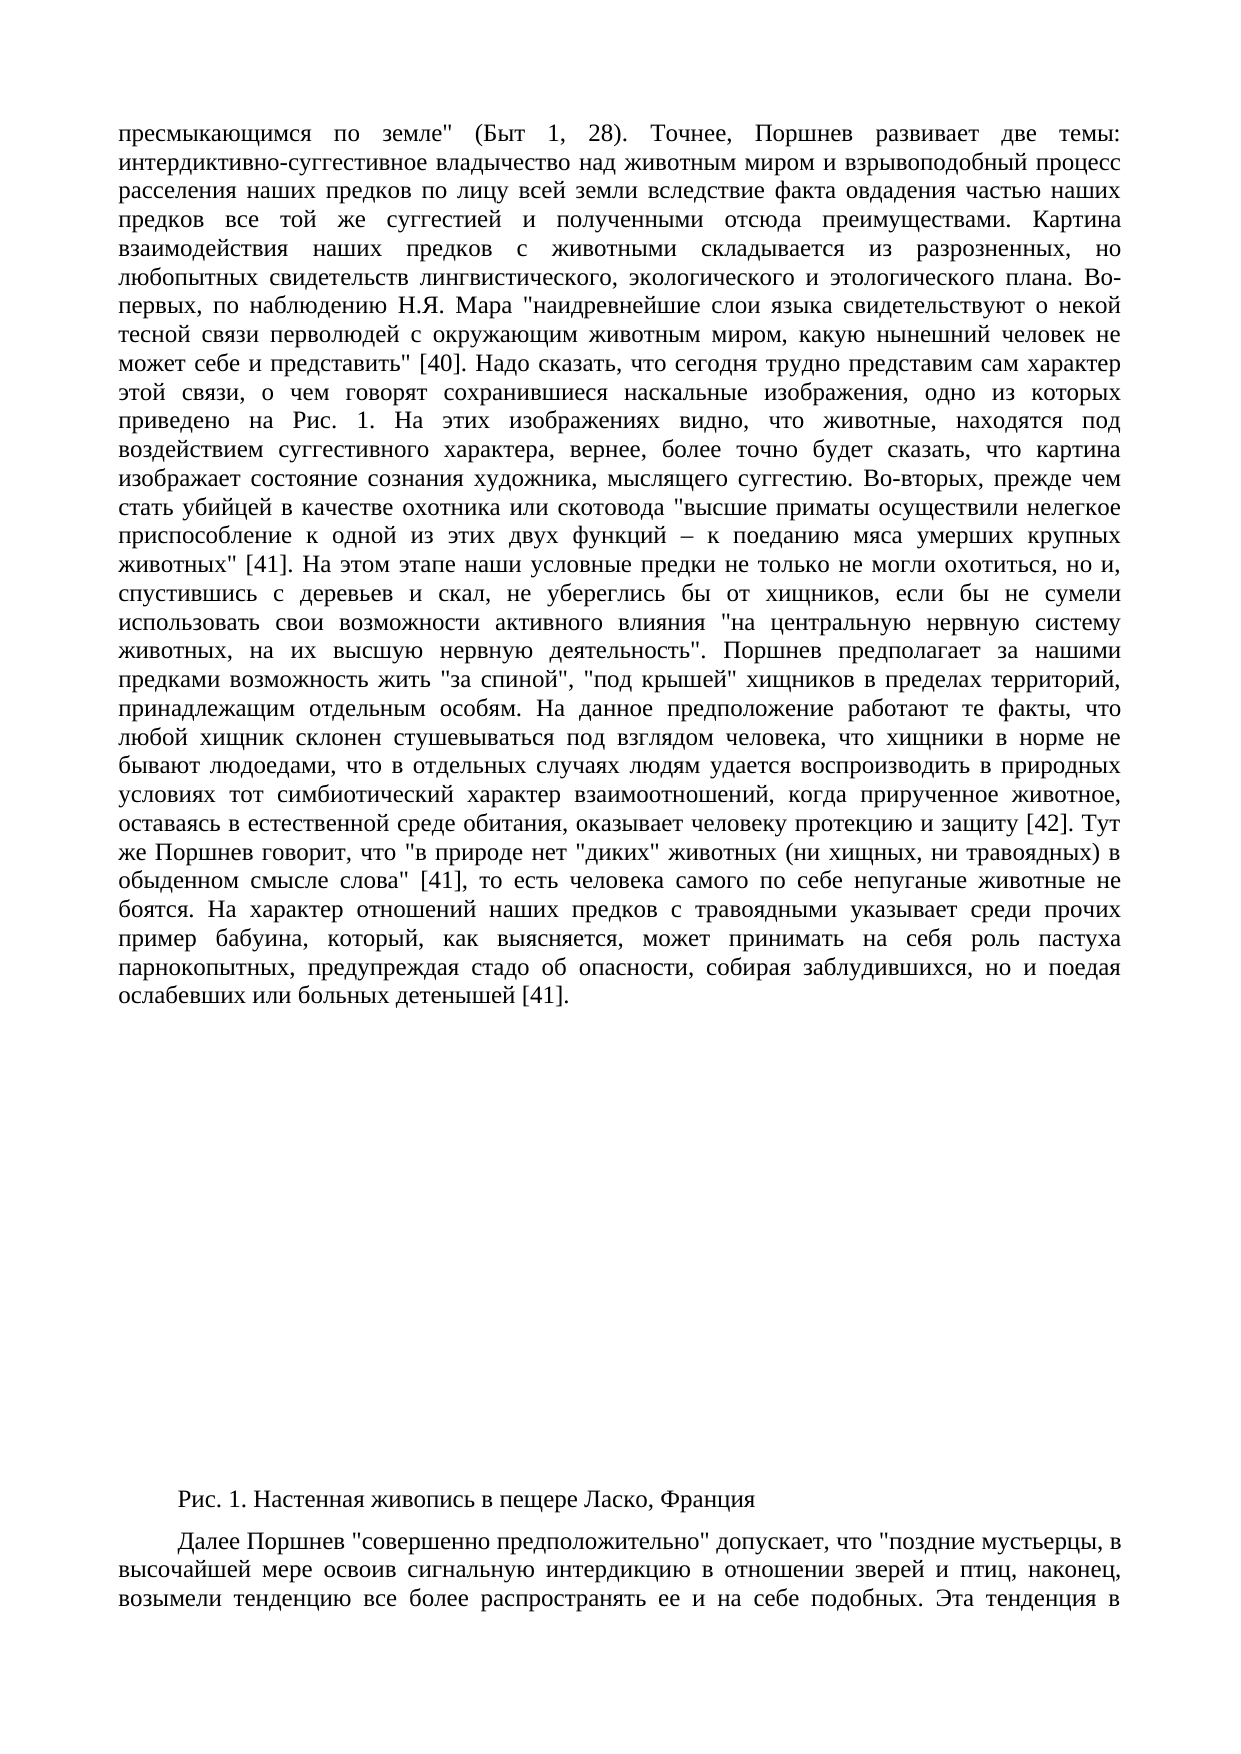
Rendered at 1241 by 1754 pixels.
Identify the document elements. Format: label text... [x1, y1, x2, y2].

text Рис. 1. Настенная живопись в пещере Ласко, Франция [118, 1484, 1122, 1513]
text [118, 118, 1122, 1009]
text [118, 1526, 1122, 1612]
